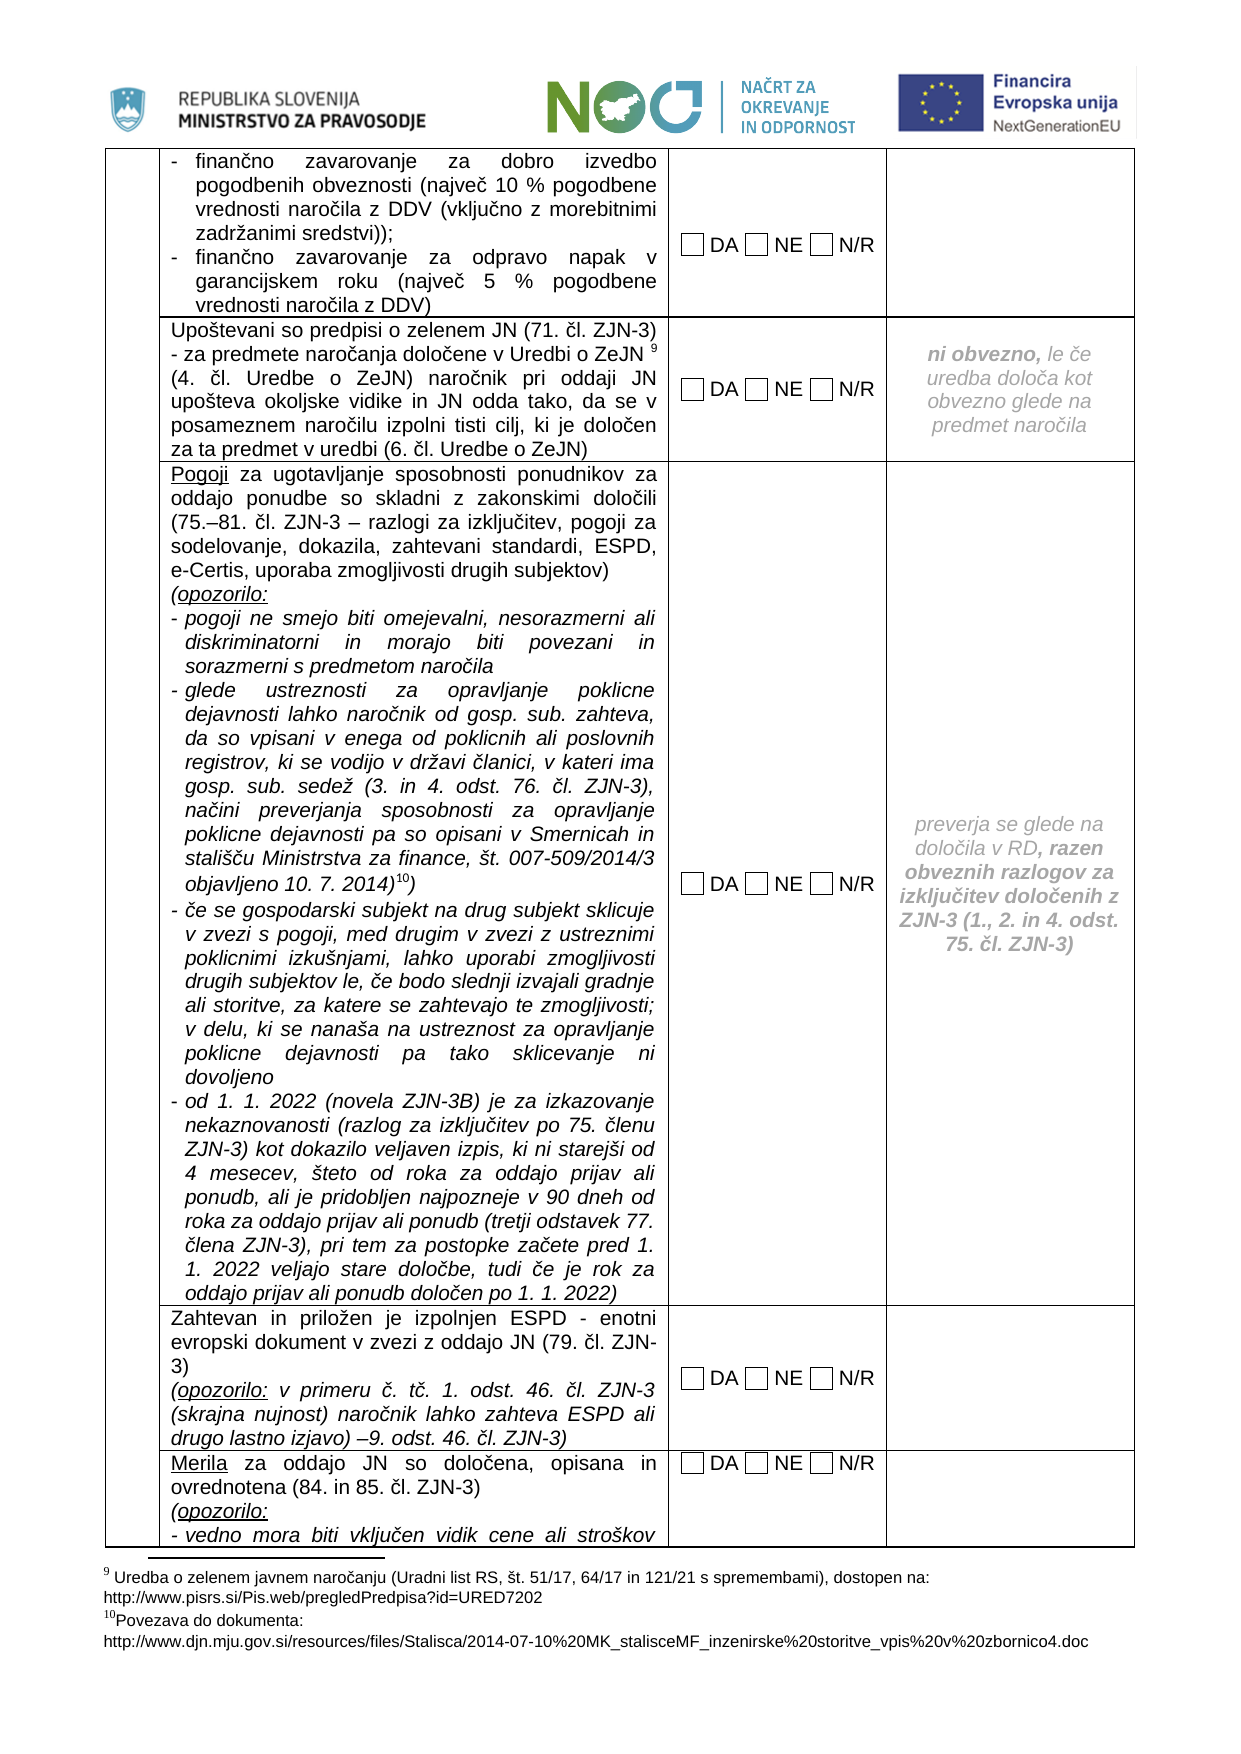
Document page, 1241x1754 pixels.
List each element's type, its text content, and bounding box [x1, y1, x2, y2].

table_cell preverja se glede na določila v RD, razen obveznih razlogov za izključitev določenih z ZJN-3 (1., 2. in 4. odst. 75. čl. ZJN-3) [887, 462, 1134, 1305]
table_cell Upoštevani so predpisi o zelenem JN (71. čl. ZJN-3) - za predmete naročanja določene v Uredbi o ZeJN (4. čl. Uredbe o ZeJN) naročnik pri oddaji JN upošteva okoljske vidike in JN odda tako, da se v posameznem naročilu izpolni tisti cilj, ki je določen za ta predmet v uredbi (6. čl. Uredbe o ZeJN) [160, 318, 668, 461]
table_cell Pogoji za ugotavljanje sposobnosti ponudnikov za oddajo ponudbe so skladni z zakonskimi določili (75.–81. čl. ZJN-3 – razlogi za izključitev, pogoji za sodelovanje, dokazila, zahtevani standardi, ESPD, e-Certis, uporaba zmogljivosti drugih subjektov) (opozorilo: pogoji ne smejo biti omejevalni, nesorazmerni ali diskriminatorni in morajo biti povezani in sorazmerni s predmetom naročila glede ustreznosti za opravljanje poklicne dejavnosti lahko naročnik od gosp. sub. zahteva, da so vpisani v enega od poklicnih ali poslovnih registrov, ki se vodijo v državi članici, v kateri ima gosp. sub. sedež (3. in 4. odst. 76. čl. ZJN-3), načini preverjanja sposobnosti za opravljanje poklicne dejavnosti pa so opisani v Smernicah in stališču Ministrstva za finance, št. 007-509/2014/3 objavljeno 10. 7. 2014)) če se gospodarski subjekt na drug subjekt sklicuje v zvezi s pogoji, med drugim v zvezi z ustreznimi poklicnimi izkušnjami, lahko uporabi zmogljivosti drugih subjektov le, če bodo slednji izvajali gradnje ali storitve, za katere se zahtevajo te zmogljivosti; v delu, ki se nanaša na ustreznost za opravljanje poklicne dejavnosti pa tako sklicevanje ni dovoljeno od 1. 1. 2022 (novela ZJN-3B) je za izkazovanje nekaznovanosti (razlog za izključitev po 75. členu ZJN-3) kot dokazilo veljaven izpis, ki ni starejši od 4 mesecev, šteto od roka za oddajo prijav ali ponudb, ali je pridobljen najpozneje v 90 dneh od roka za oddajo prijav ali ponudb (tretji odstavek 77. člena ZJN-3), pri tem za postopke začete pred 1. 1. 2022 veljajo stare določbe, tudi če je rok za oddajo prijav ali ponudb določen po 1. 1. 2022) [160, 462, 668, 1305]
table_cell [887, 149, 1134, 316]
table_cell DA NE N/R [669, 1451, 886, 1546]
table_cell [160, 1451, 668, 1546]
table_cell DA NE N/R [669, 318, 886, 461]
table_cell DA NE N/R [669, 1306, 886, 1449]
table_cell [887, 1451, 1134, 1546]
picture [95, 73, 442, 136]
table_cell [160, 149, 668, 316]
table_cell Zahtevan in priložen je izpolnjen ESPD - enotni evropski dokument v zvezi z oddajo JN (79. čl. ZJN-3) (opozorilo: v primeru č. tč. 1. odst. 46. čl. ZJN-3 (skrajna nujnost) naročnik lahko zahteva ESPD ali drugo lastno izjavo) –9. odst. 46. čl. ZJN-3) [160, 1306, 668, 1449]
table_cell ni obvezno, le če uredba določa kot obvezno glede na predmet naročila [887, 318, 1134, 461]
table_cell DA NE N/R [669, 462, 886, 1305]
picture [892, 66, 1137, 140]
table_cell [669, 149, 886, 316]
picture [547, 75, 855, 135]
table_cell [887, 1306, 1134, 1449]
